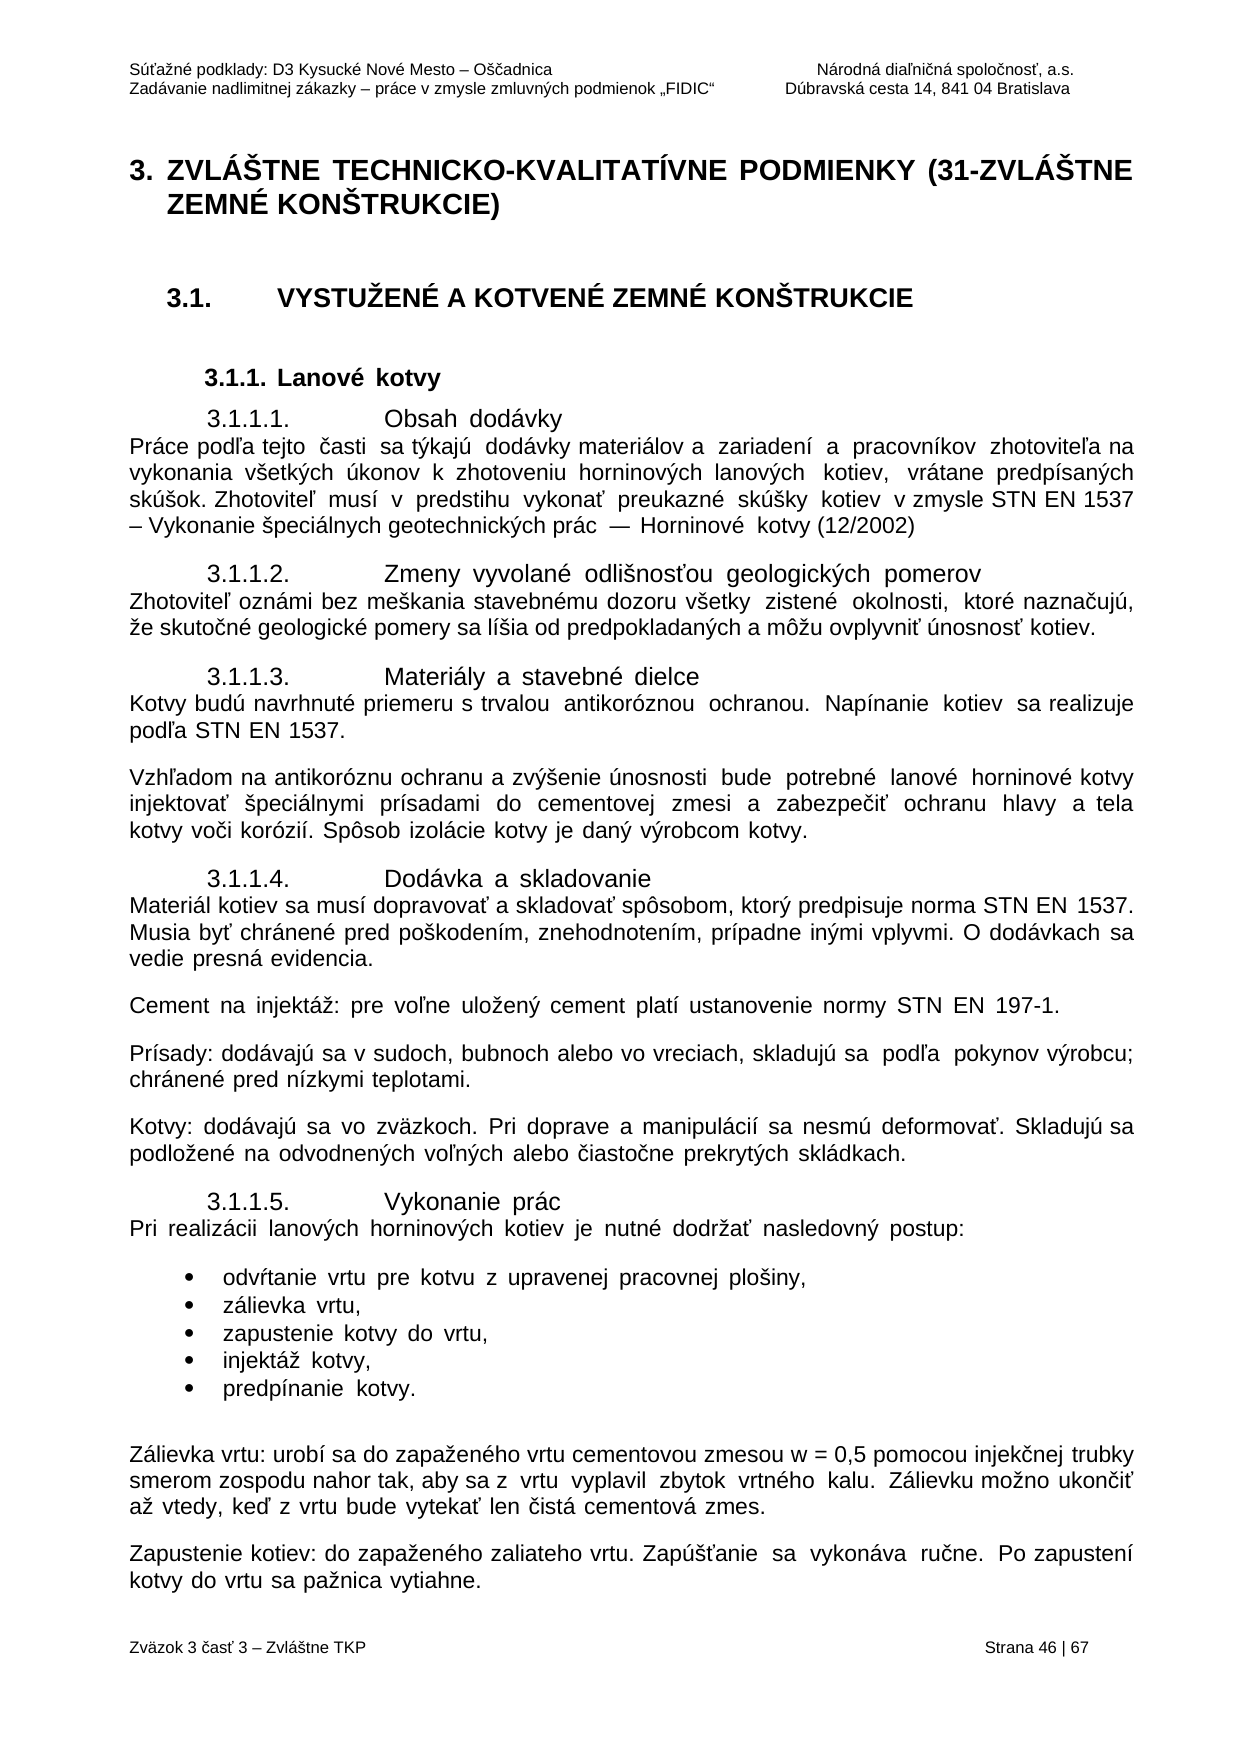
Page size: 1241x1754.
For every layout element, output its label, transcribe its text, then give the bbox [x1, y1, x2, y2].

text Zálievka vrtu: urobí sa do zapaženého vrtu cementovou zmesou w = 0,5 pomocou injekčnej trubky smerom zospodu nahor tak, aby sa z vrtu vyplavil zbytok vrtného kalu. Zálievku možno ukončiť až vtedy, keď z vrtu bude vytekať len čistá cementová zmes. [129, 1441, 1134, 1519]
list odvŕtanie vrtu pre kotvu z upravenej pracovnej plošiny, [185, 1263, 1134, 1291]
text Práce podľa tejto časti sa týkajú dodávky materiálov a zariadení a pracovníkov zhotoviteľa na vykonania všetkých úkonov k zhotoveniu horninových lanových kotiev, vrátane predpísaných skúšok. Zhotoviteľ musí v predstihu vykonať preukazné skúšky kotiev v zmysle STN EN 1537 – Vykonanie špeciálnych geotechnických prác – Horninové kotvy (12/2002) [129, 433, 1134, 538]
text Kotvy: dodávajú sa vo zväzkoch. Pri doprave a manipulácií sa nesmú deformovať. Skladujú sa podložené na odvodnených voľných alebo čiastočne prekrytých skládkach. [129, 1113, 1134, 1166]
list injektáž kotvy, [185, 1347, 1134, 1374]
list Dodávka a skladovanie [207, 864, 1134, 892]
text Zhotoviteľ oznámi bez meškania stavebnému dozoru všetky zistené okolnosti, ktoré naznačujú, že skutočné geologické pomery sa líšia od predpokladaných a môžu ovplyvniť únosnosť kotiev. [129, 588, 1134, 641]
text Kotvy budú navrhnuté priemeru s trvalou antikoróznou ochranou. Napínanie kotiev sa realizuje podľa STN EN 1537. [129, 690, 1134, 743]
subtitle VYSTUŽENÉ A KOTVENÉ ZEMNÉ KONŠTRUKCIE [166, 282, 1134, 314]
list Materiály a stavebné dielce [207, 662, 1134, 690]
list Zmeny vyvolané odlišnosťou geologických pomerov [207, 559, 1134, 588]
text Zapustenie kotiev: do zapaženého zaliateho vrtu. Zapúšťanie sa vykonáva ručne. Po zapustení kotvy do vrtu sa pažnica vytiahne. [129, 1540, 1134, 1593]
text Prísady: dodávajú sa v sudoch, bubnoch alebo vo vreciach, skladujú sa podľa pokynov výrobcu; chránené pred nízkymi teplotami. [129, 1039, 1134, 1092]
text Pri realizácii lanových horninových kotiev je nutné dodržať nasledovný postup: [129, 1215, 1134, 1242]
list zapustenie kotvy do vrtu, [185, 1319, 1134, 1347]
list predpínanie kotvy. [185, 1374, 1134, 1402]
list zálievka vrtu, [185, 1291, 1134, 1319]
list Obsah dodávky [207, 404, 1134, 433]
text Vzhľadom na antikoróznu ochranu a zvýšenie únosnosti bude potrebné lanové horninové kotvy injektovať špeciálnymi prísadami do cementovej zmesi a zabezpečiť ochranu hlavy a tela kotvy voči korózií. Spôsob izolácie kotvy je daný výrobcom kotvy. [129, 764, 1134, 843]
list Vykonanie prác [207, 1187, 1134, 1215]
text Cement na injektáž: pre voľne uložený cement platí ustanovenie normy STN EN 197-1. [129, 992, 1134, 1019]
text Materiál kotiev sa musí dopravovať a skladovať spôsobom, ktorý predpisuje norma STN EN 1537. Musia byť chránené pred poškodením, znehodnotením, prípadne inými vplyvmi. O dodávkach sa vedie presná evidencia. [129, 892, 1134, 972]
subtitle Lanové kotvy [204, 363, 1134, 391]
subtitle ZVLÁŠTNE TECHNICKO-KVALITATÍVNE PODMIENKY (31-ZVLÁŠTNE ZEMNÉ KONŠTRUKCIE) [129, 153, 1134, 220]
